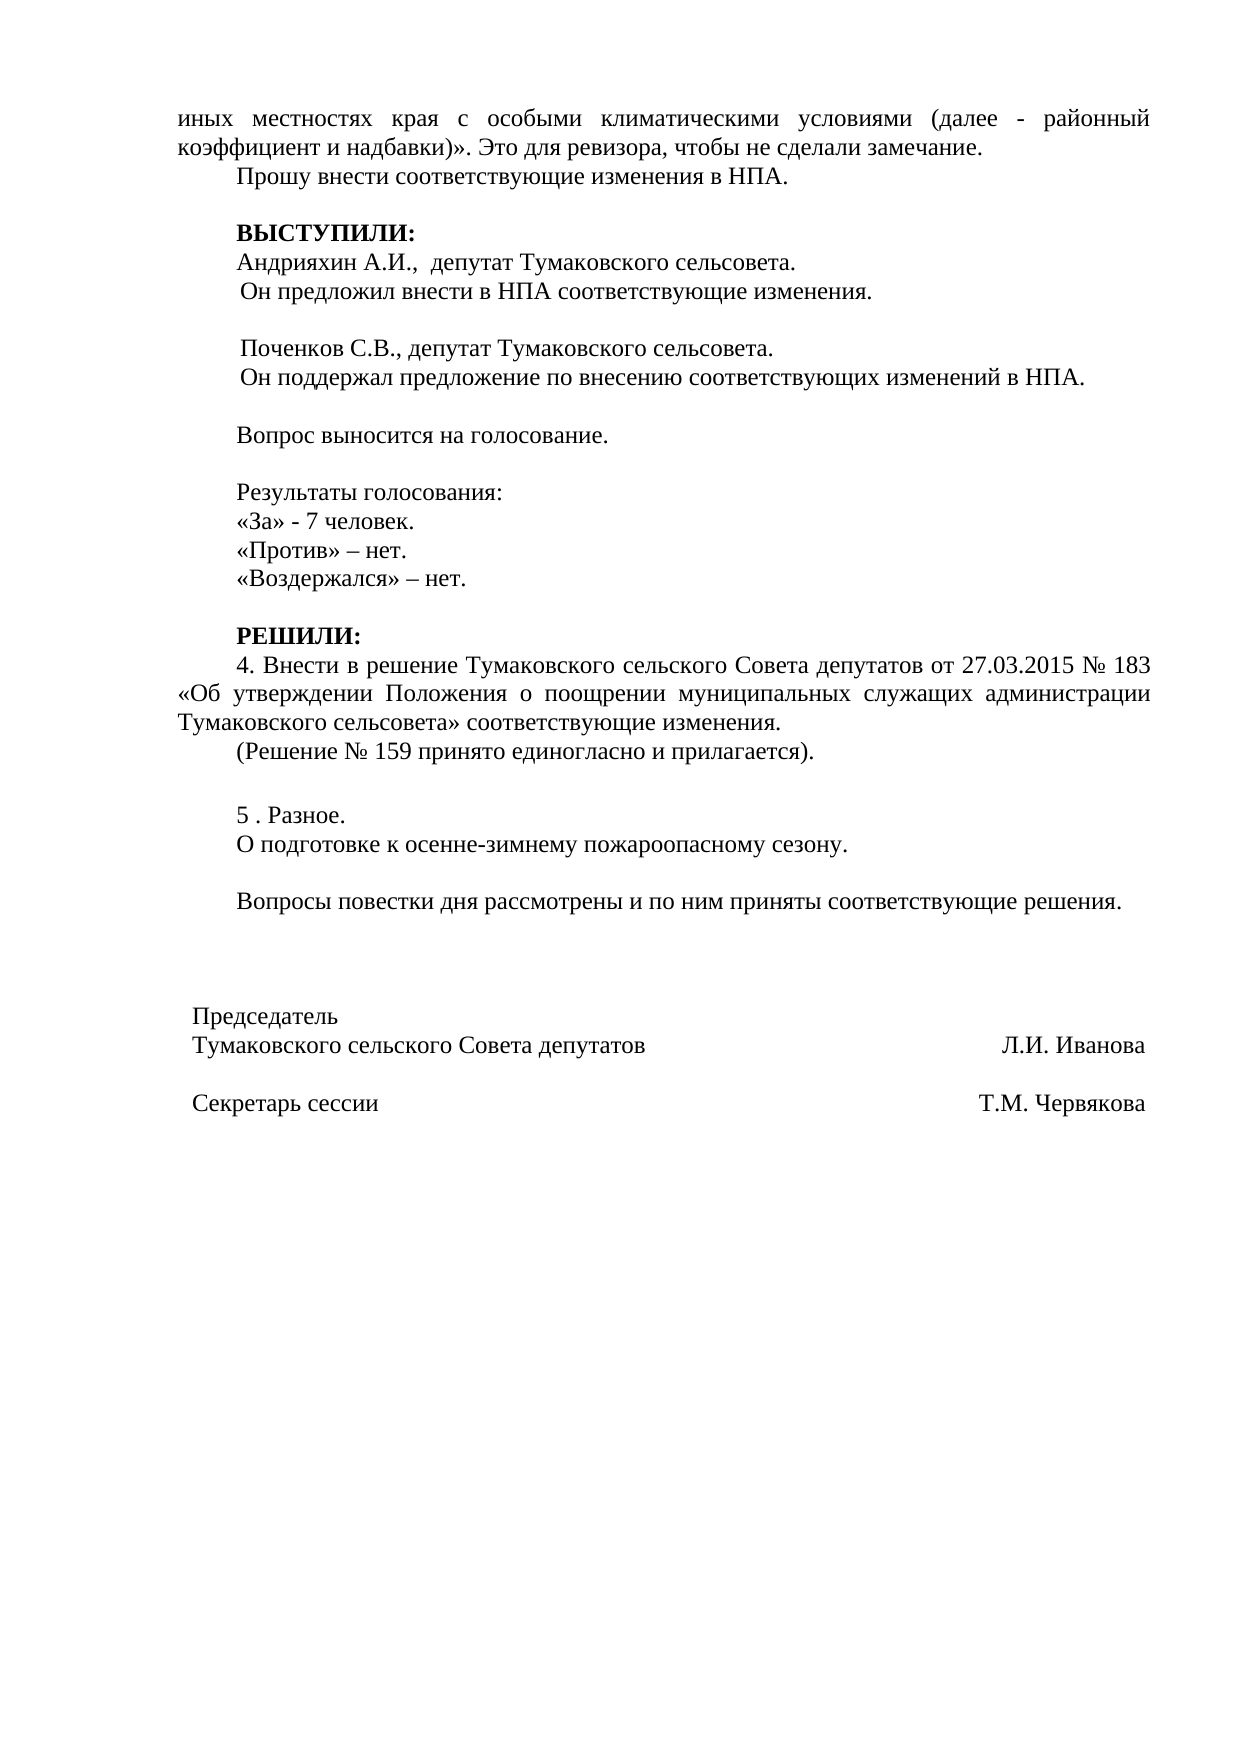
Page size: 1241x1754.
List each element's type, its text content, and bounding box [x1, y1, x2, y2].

text Секретарь сессии Т.М. Червякова [133, 1088, 1152, 1116]
text «Воздержался» – нет. [177, 563, 1152, 592]
text Вопрос выносится на голосование. [177, 420, 1152, 448]
text Андрияхин А.И., депутат Тумаковского сельсовета. [177, 247, 1152, 276]
text РЕШИЛИ: [177, 621, 1152, 650]
text «За» - 7 человек. [177, 506, 1152, 535]
text «Против» – нет. [177, 535, 1152, 563]
text Он предложил внести в НПА соответствующие изменения. [177, 276, 1152, 305]
text Тумаковского сельского Совета депутатов Л.И. Иванова [133, 1030, 1152, 1059]
text (Решение № 159 принято единогласно и прилагается). [177, 736, 1152, 765]
text ВЫСТУПИЛИ: [177, 218, 1152, 247]
text Прошу внести соответствующие изменения в НПА. [177, 161, 1152, 190]
text Поченков С.В., депутат Тумаковского сельсовета. [177, 333, 1152, 362]
text Результаты голосования: [177, 477, 1152, 506]
text О подготовке к осенне-зимнему пожароопасному сезону. [177, 829, 1152, 858]
text 4. Внести в решение Тумаковского сельского Совета депутатов от 27.03.2015 № 183 «Об утверждении Положения о поощрении муниципальных служащих администрации Тумаковского сельсовета» соответствующие изменения. [177, 650, 1152, 736]
text Он поддержал предложение по внесению соответствующих изменений в НПА. [177, 362, 1152, 391]
text 5 . Разное. [177, 800, 1152, 829]
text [177, 103, 1152, 161]
text Вопросы повестки дня рассмотрены и по ним приняты соответствующие решения. [177, 886, 1152, 915]
text Председатель [133, 1001, 1152, 1030]
